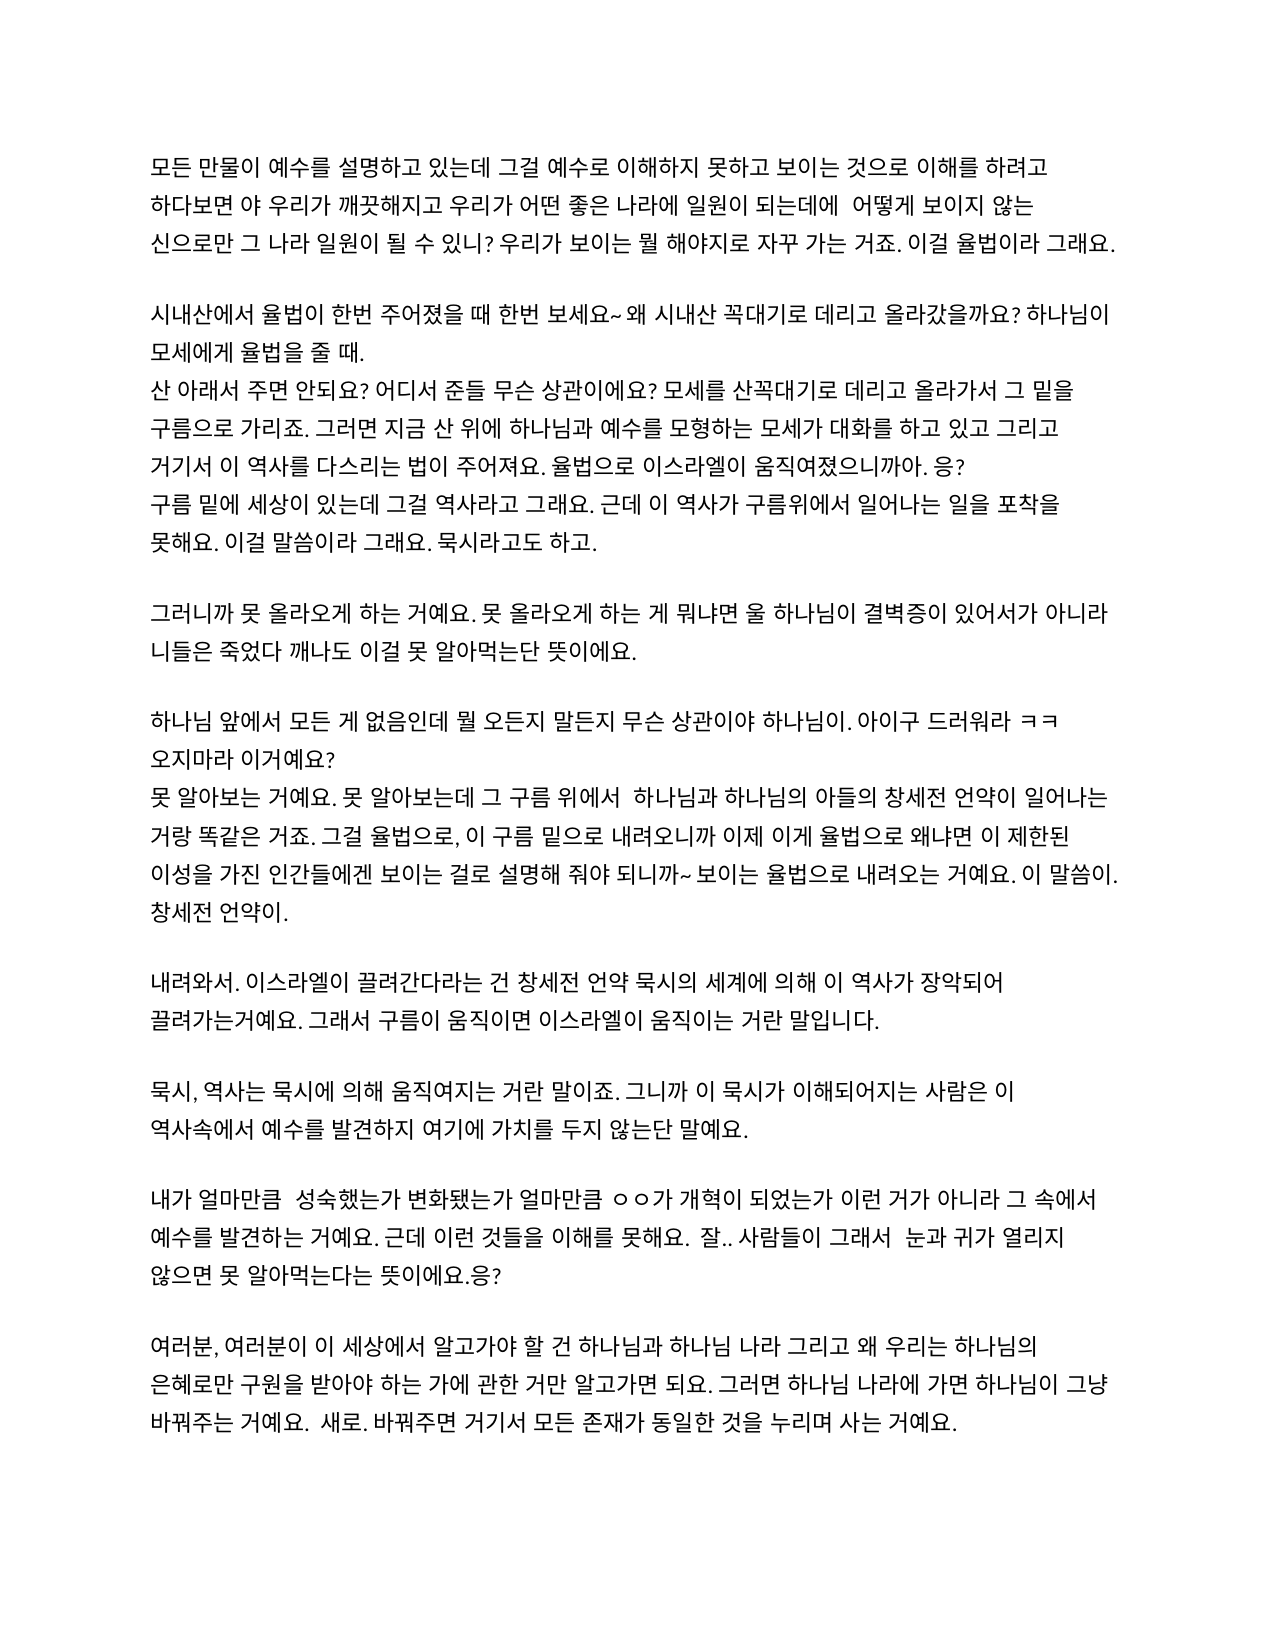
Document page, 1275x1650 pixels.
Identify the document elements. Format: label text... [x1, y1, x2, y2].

text 산 아래서 주면 안되요? 어디서 준들 무슨 상관이에요? 모세를 산꼭대기로 데리고 올라가서 그 밑을 구름으로 가리죠. 그러면 지금 산 위에 하나님과 예수를 모형하는 모세가 대화를 하고 있고 그리고 거기서 이 역사를 다스리는 법이 주어져요. 율법으로 이스라엘이 움직여졌으니까아. 응? [150, 373, 1125, 482]
text 내가 얼마만큼 성숙했는가 변화됐는가 얼마만큼 ㅇㅇ가 개혁이 되었는가 이런 거가 아니라 그 속에서 예수를 발견하는 거예요. 근데 이런 것들을 이해를 못해요. 잘.. 사람들이 그래서 눈과 귀가 열리지 않으면 못 알아먹는다는 뜻이에요.응? [150, 1182, 1125, 1291]
text 못 알아보는 거예요. 못 알아보는데 그 구름 위에서 하나님과 하나님의 아들의 창세전 언약이 일어나는 거랑 똑같은 거죠. 그걸 율법으로, 이 구름 밑으로 내려오니까 이제 이게 율법으로 왜냐면 이 제한된 이성을 가진 인간들에겐 보이는 걸로 설명해 줘야 되니까~ 보이는 율법으로 내려오는 거예요. 이 말씀이. 창세전 언약이. [150, 780, 1125, 928]
text 내려와서. 이스라엘이 끌려간다라는 건 창세전 언약 묵시의 세계에 의해 이 역사가 장악되어 끌려가는거예요. 그래서 구름이 움직이면 이스라엘이 움직이는 거란 말입니다. [150, 965, 1125, 1036]
text 시내산에서 율법이 한번 주어졌을 때 한번 보세요~ 왜 시내산 꼭대기로 데리고 올라갔을까요? 하나님이 모세에게 율법을 줄 때. [150, 297, 1125, 368]
text 구름 밑에 세상이 있는데 그걸 역사라고 그래요. 근데 이 역사가 구름위에서 일어나는 일을 포착을 못해요. 이걸 말씀이라 그래요. 묵시라고도 하고. [150, 487, 1125, 558]
text 여러분, 여러분이 이 세상에서 알고가야 할 건 하나님과 하나님 나라 그리고 왜 우리는 하나님의 은혜로만 구원을 받아야 하는 가에 관한 거만 알고가면 되요. 그러면 하나님 나라에 가면 하나님이 그냥 바꿔주는 거예요. 새로. 바꿔주면 거기서 모든 존재가 동일한 것을 누리며 사는 거예요. [150, 1328, 1125, 1438]
text 하나님 앞에서 모든 게 없음인데 뭘 오든지 말든지 무슨 상관이야 하나님이. 아이구 드러워라 ㅋㅋ 오지마라 이거예요? [150, 704, 1125, 775]
text 모든 만물이 예수를 설명하고 있는데 그걸 예수로 이해하지 못하고 보이는 것으로 이해를 하려고 하다보면 야 우리가 깨끗해지고 우리가 어떤 좋은 나라에 일원이 되는데에 어떻게 보이지 않는 신으로만 그 나라 일원이 될 수 있니? 우리가 보이는 뭘 해야지로 자꾸 가는 거죠. 이걸 율법이라 그래요. [150, 150, 1125, 259]
text 묵시, 역사는 묵시에 의해 움직여지는 거란 말이죠. 그니까 이 묵시가 이해되어지는 사람은 이 역사속에서 예수를 발견하지 여기에 가치를 두지 않는단 말예요. [150, 1073, 1125, 1145]
text 그러니까 못 올라오게 하는 거예요. 못 올라오게 하는 게 뭐냐면 울 하나님이 결벽증이 있어서가 아니라 니들은 죽었다 깨나도 이걸 못 알아먹는단 뜻이에요. [150, 596, 1125, 667]
